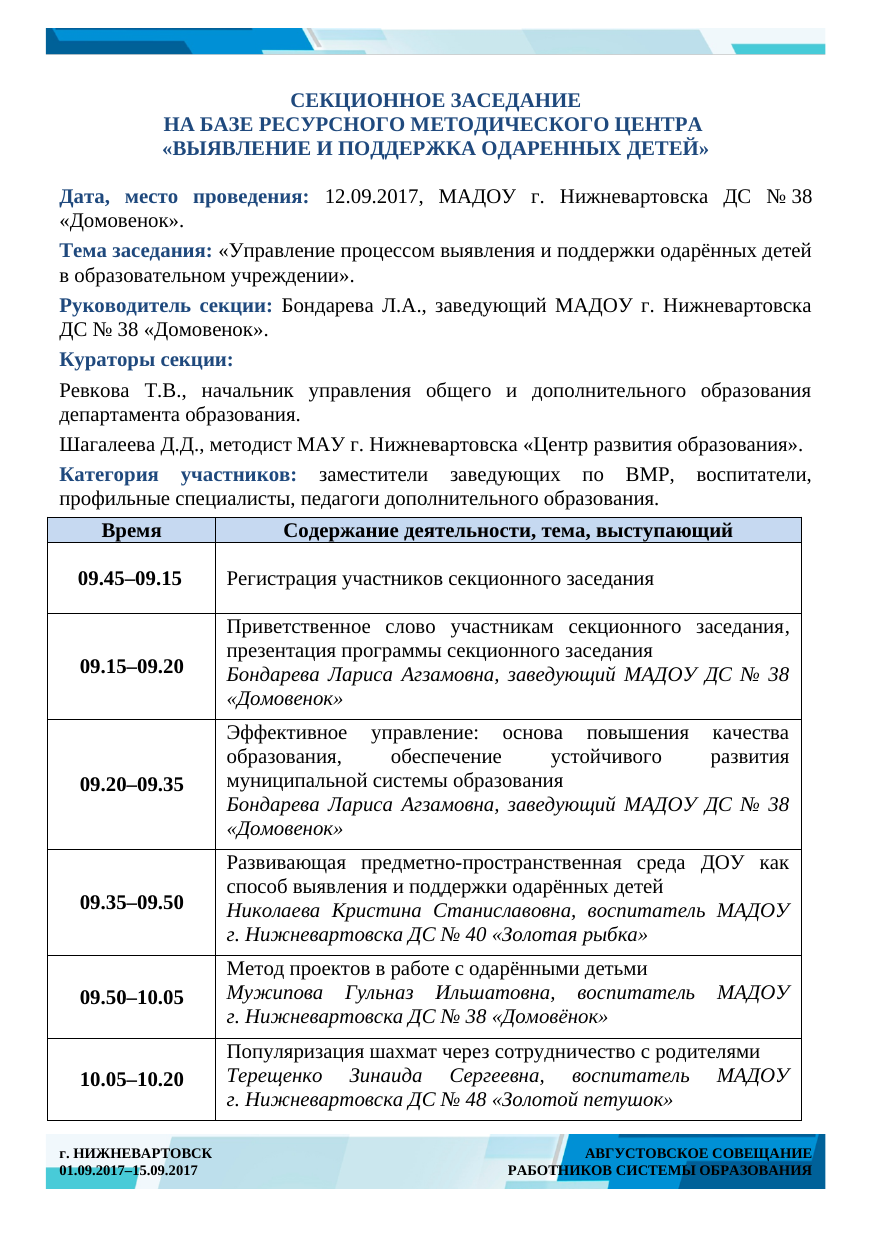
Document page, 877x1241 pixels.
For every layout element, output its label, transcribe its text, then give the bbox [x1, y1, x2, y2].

table_cell 09.45–09.15 [48, 543, 215, 612]
table_cell Приветственное слово участникам секционного заседания, презентация программы секционного заседания Бондарева Лариса Агзамовна, заведующий МАДОУ ДС № 38 «Домовенок» [216, 614, 801, 719]
text Шагалеева Д.Д., методист МАУ г. Нижневартовска «Центр развития образования». [59, 432, 812, 456]
text НА БАЗЕ РЕСУРСНОГО МЕТОДИЧЕСКОГО ЦЕНТРА «ВЫЯВЛЕНИЕ И ПОДДЕРЖКА ОДАРЕННЫХ ДЕТЕЙ» [59, 112, 812, 160]
table_cell 09.15–09.20 [48, 614, 215, 719]
text Руководитель секции: Бондарева Л.А., заведующий МАДОУ г. Нижневартовска ДС № 38 «Домовенок». [59, 293, 812, 341]
picture [45, 28, 826, 1189]
text Дата, место проведения: 12.09.2017, МАДОУ г. Нижневартовска ДС № 38 «Домовенок». [59, 184, 812, 232]
table_cell Метод проектов в работе с одарёнными детьми Мужипова Гульназ Ильшатовна, воспитатель МАДОУ г. Нижневартовска ДС № 38 «Домовёнок» [216, 956, 801, 1038]
text Кураторы секции: [59, 347, 812, 371]
text Ревкова Т.В., начальник управления общего и дополнительного образования департамента образования. [59, 377, 812, 426]
table_header Содержание деятельности, тема, выступающий [216, 518, 801, 542]
table_cell 09.20–09.35 [48, 720, 215, 849]
table_cell 09.50–10.05 [48, 956, 215, 1038]
text Тема заседания: «Управление процессом выявления и поддержки одарённых детей в образовательном учреждении». [59, 238, 812, 287]
table_header Время [48, 518, 215, 542]
table_cell Развивающая предметно-пространственная среда ДОУ как способ выявления и поддержки одарённых детей Николаева Кристина Станиславовна, воспитатель МАДОУ г. Нижневартовска ДС № 40 «Золотая рыбка» [216, 850, 801, 955]
table_cell 09.35–09.50 [48, 850, 215, 955]
table_cell Эффективное управление: основа повышения качества образования, обеспечение устойчивого развития муниципальной системы образования Бондарева Лариса Агзамовна, заведующий МАДОУ ДС № 38 «Домовенок» [216, 720, 801, 849]
text СЕКЦИОННОЕ ЗАСЕДАНИЕ [59, 88, 812, 112]
table_cell 10.05–10.20 [48, 1039, 215, 1120]
text Категория участников: заместители заведующих по ВМР, воспитатели, профильные специалисты, педагоги дополнительного образования. [59, 462, 812, 510]
table_cell Популяризация шахмат через сотрудничество с родителями Терещенко Зинаида Сергеевна, воспитатель МАДОУ г. Нижневартовска ДС № 48 «Золотой петушок» [216, 1039, 801, 1120]
table_cell Регистрация участников секционного заседания [216, 543, 801, 612]
